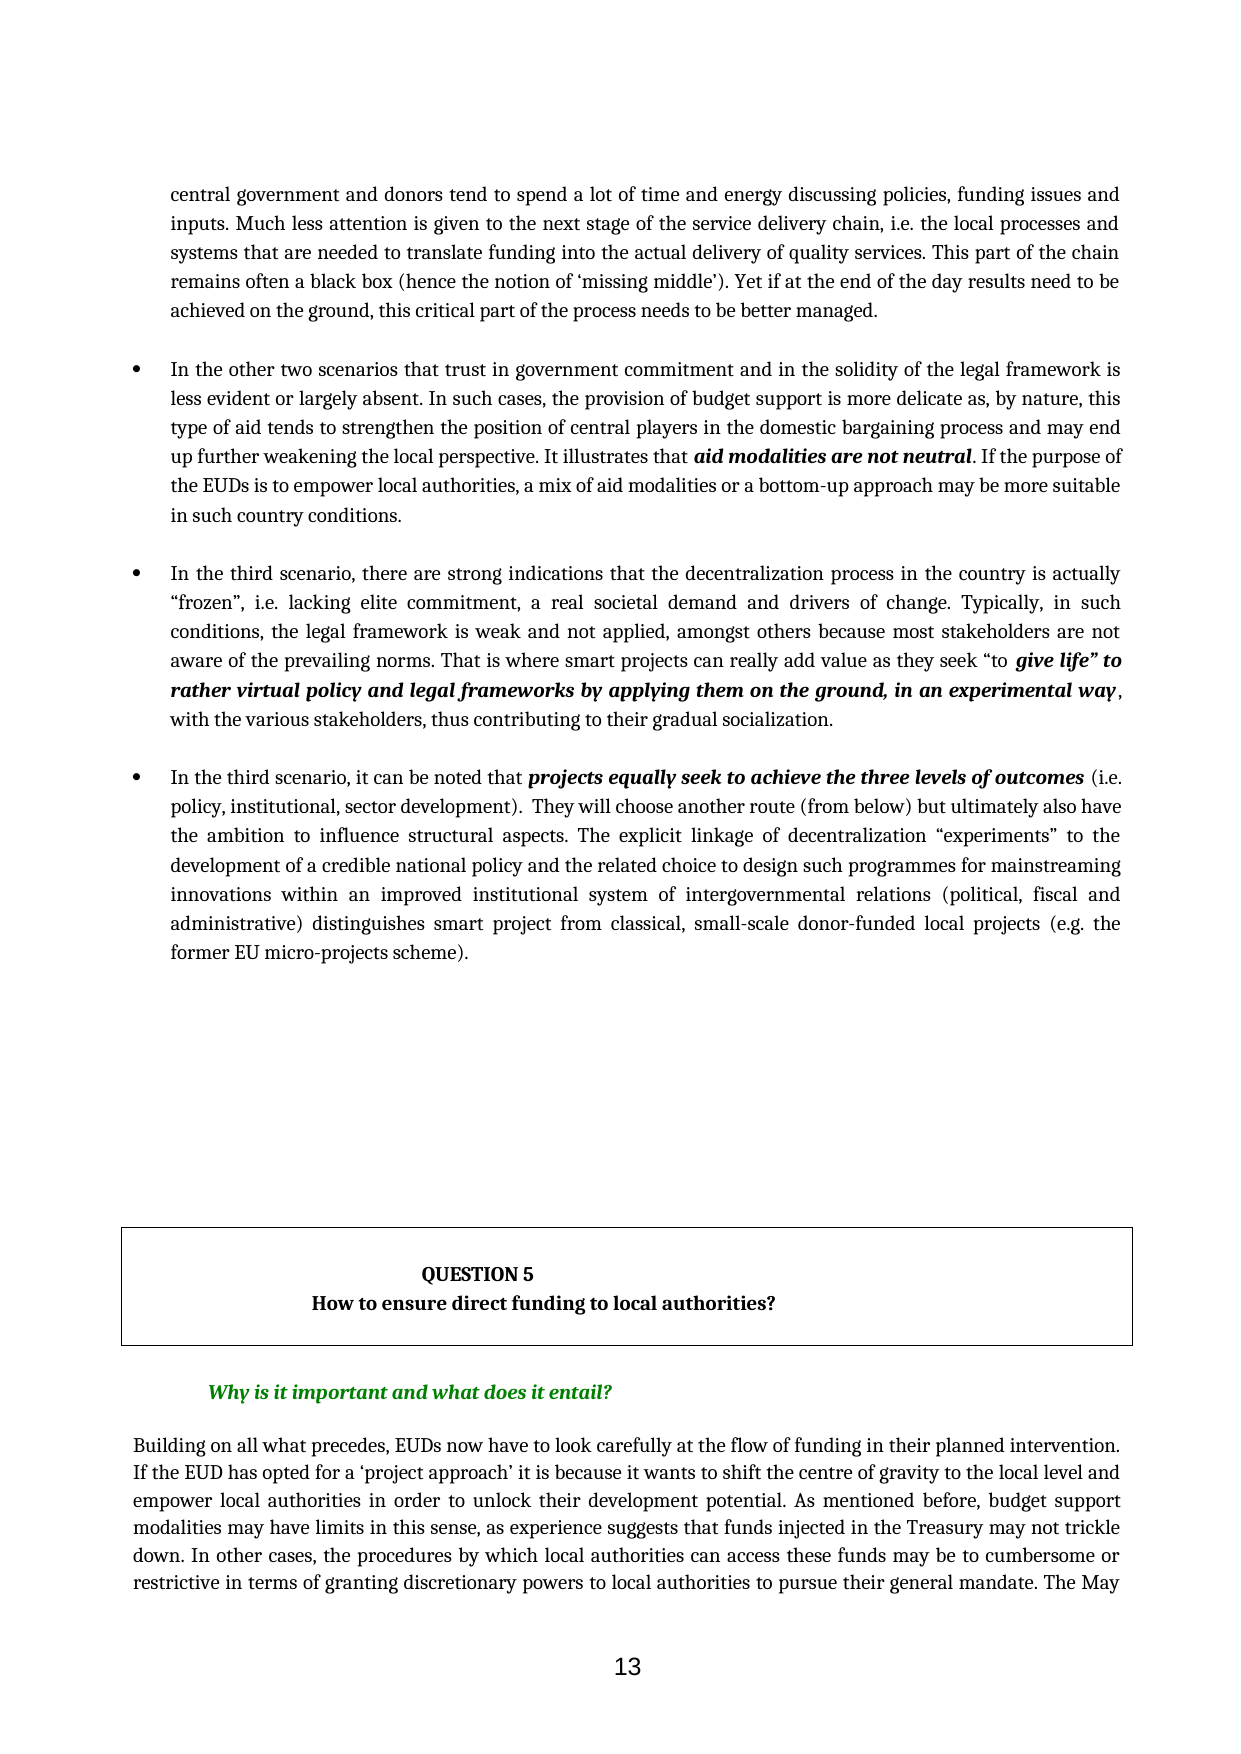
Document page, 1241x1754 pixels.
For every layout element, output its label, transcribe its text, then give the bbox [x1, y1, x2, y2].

table_header QUESTION 5 How to ensure direct funding to local authorities? [122, 1228, 1132, 1345]
text Why is it important and what does it entail? [133, 1375, 1122, 1404]
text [133, 1433, 1122, 1595]
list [133, 177, 1122, 323]
list In the third scenario, there are strong indications that the decentralization process in the country is actually “frozen”, i.e. lacking elite commitment, a real societal demand and drivers of change. Typically, in such conditions, the legal framework is weak and not applied, amongst others because most stakeholders are not aware of the prevailing norms. That is where smart projects can really add value as they seek “to give life” to rather virtual policy and legal frameworks by applying them on the ground, in an experimental way, with the various stakeholders, thus contributing to their gradual socialization. [133, 556, 1122, 731]
list In the third scenario, it can be noted that projects equally seek to achieve the three levels of outcomes (i.e. policy, institutional, sector development). They will choose another route (from below) but ultimately also have the ambition to influence structural aspects. The explicit linkage of decentralization “experiments” to the development of a credible national policy and the related choice to design such programmes for mainstreaming innovations within an improved institutional system of intergovernmental relations (political, fiscal and administrative) distinguishes smart project from classical, small-scale donor-funded local projects (e.g. the former EU micro-projects scheme). [133, 761, 1122, 965]
list In the other two scenarios that trust in government commitment and in the solidity of the legal framework is less evident or largely absent. In such cases, the provision of budget support is more delicate as, by nature, this type of aid tends to strengthen the position of central players in the domestic bargaining process and may end up further weakening the local perspective. It illustrates that aid modalities are not neutral. If the purpose of the EUDs is to empower local authorities, a mix of aid modalities or a bottom-up approach may be more suitable in such country conditions. [133, 352, 1122, 527]
